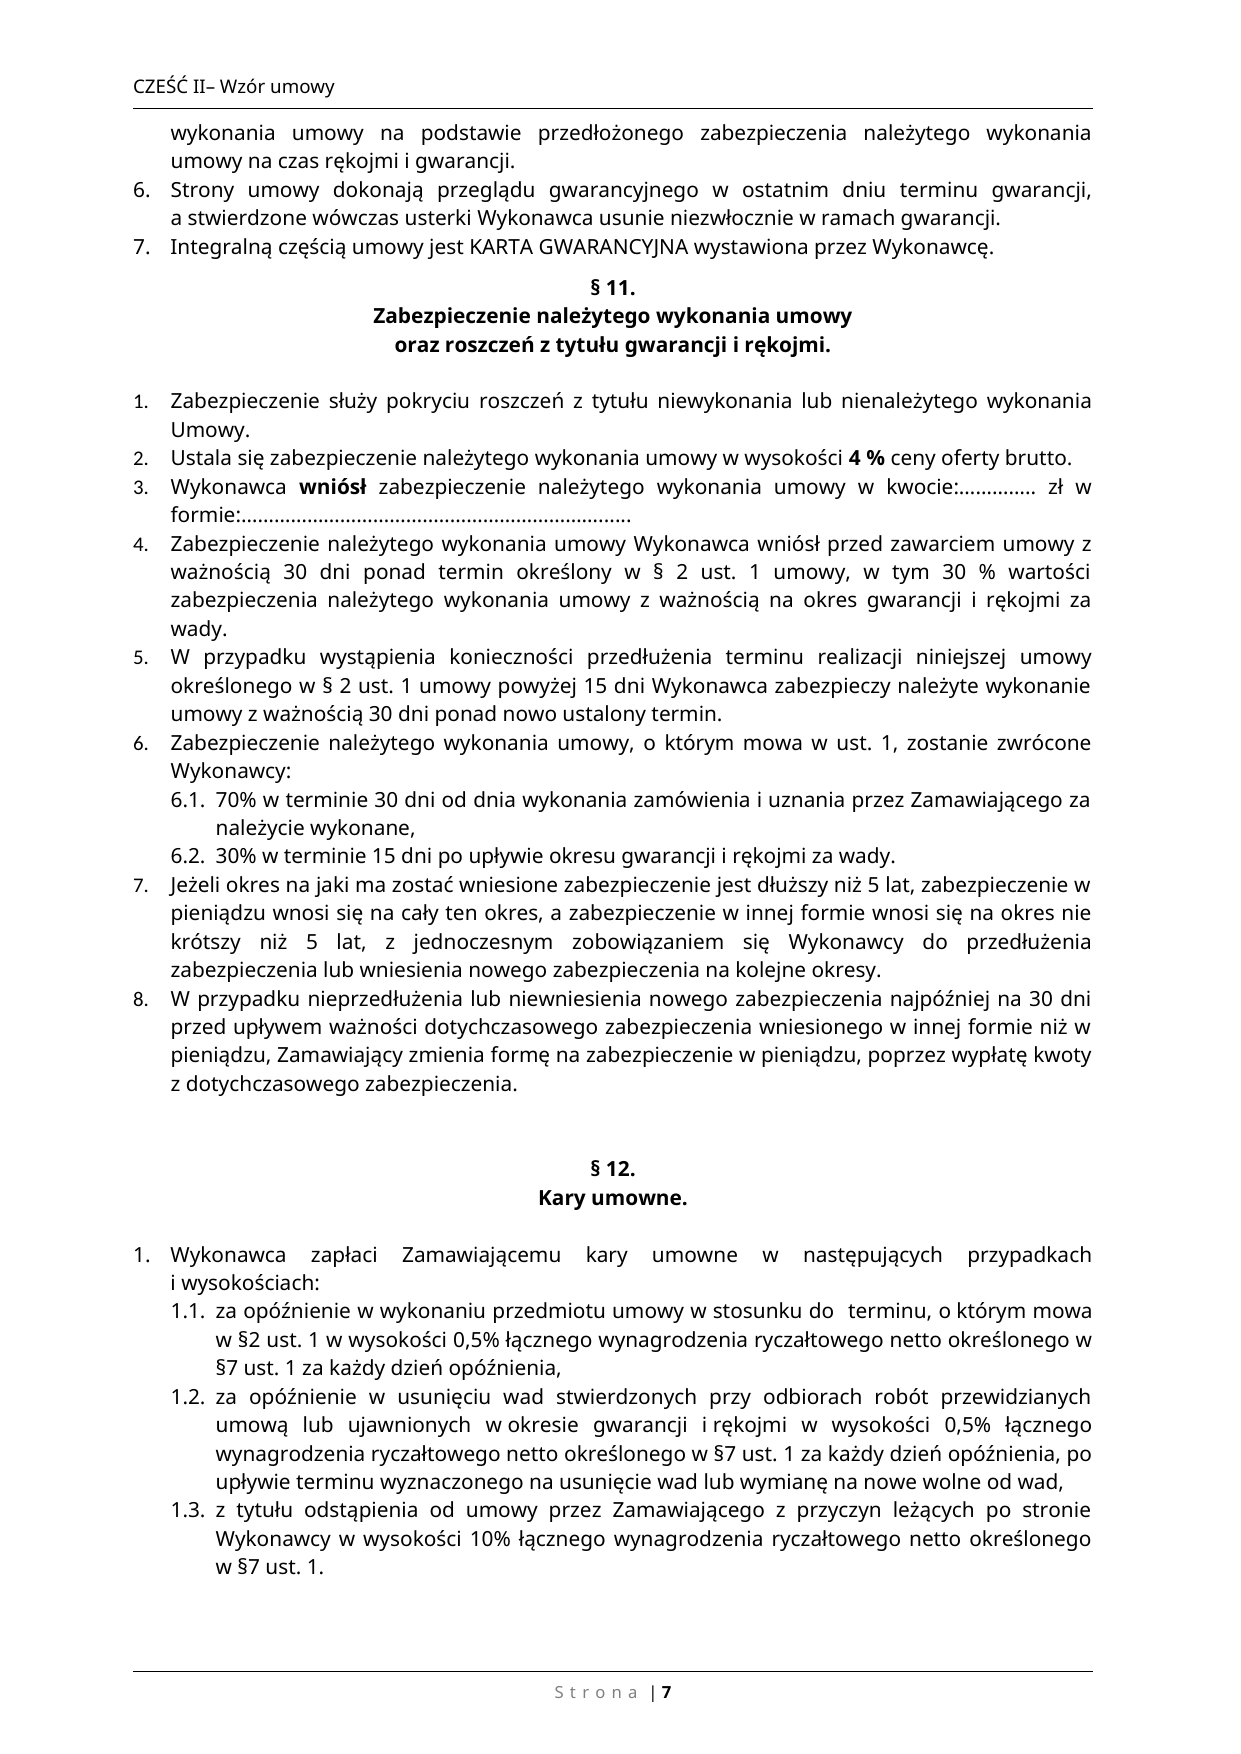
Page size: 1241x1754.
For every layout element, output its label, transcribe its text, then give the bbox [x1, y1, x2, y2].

text § 11. [133, 273, 1093, 301]
text oraz roszczeń z tytułu gwarancji i rękojmi. [133, 330, 1093, 358]
list Wykonawca zapłaci Zamawiającemu kary umowne w następujących przypadkach i wysokościach: [133, 1240, 1093, 1297]
list Zabezpieczenie należytego wykonania umowy, o którym mowa w ust. 1, zostanie zwrócone Wykonawcy: [133, 728, 1093, 785]
text Zabezpieczenie należytego wykonania umowy [133, 301, 1093, 330]
list za opóźnienie w usunięciu wad stwierdzonych przy odbiorach robót przewidzianych umową lub ujawnionych w okresie gwarancji i rękojmi w wysokości 0,5% łącznego wynagrodzenia ryczałtowego netto określonego w §7 ust. 1 za każdy dzień opóźnienia, po upływie terminu wyznaczonego na usunięcie wad lub wymianę na nowe wolne od wad, [170, 1382, 1093, 1496]
text § 12. [133, 1154, 1093, 1183]
list Ustala się zabezpieczenie należytego wykonania umowy w wysokości 4 % ceny oferty brutto. [133, 443, 1093, 472]
text Kary umowne. [133, 1183, 1093, 1211]
list W przypadku wystąpienia konieczności przedłużenia terminu realizacji niniejszej umowy określonego w § 2 ust. 1 umowy powyżej 15 dni Wykonawca zabezpieczy należyte wykonanie umowy z ważnością 30 dni ponad nowo ustalony termin. [133, 642, 1093, 728]
list Zabezpieczenie należytego wykonania umowy Wykonawca wniósł przed zawarciem umowy z ważnością 30 dni ponad termin określony w § 2 ust. 1 umowy, w tym 30 % wartości zabezpieczenia należytego wykonania umowy z ważnością na okres gwarancji i rękojmi za wady. [133, 529, 1093, 642]
list Zabezpieczenie służy pokryciu roszczeń z tytułu niewykonania lub nienależytego wykonania Umowy. [133, 387, 1093, 443]
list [133, 118, 1093, 175]
list Jeżeli okres na jaki ma zostać wniesione zabezpieczenie jest dłuższy niż 5 lat, zabezpieczenie w pieniądzu wnosi się na cały ten okres, a zabezpieczenie w innej formie wnosi się na okres nie krótszy niż 5 lat, z jednoczesnym zobowiązaniem się Wykonawcy do przedłużenia zabezpieczenia lub wniesienia nowego zabezpieczenia na kolejne okresy. [133, 870, 1093, 984]
list Strony umowy dokonają przeglądu gwarancyjnego w ostatnim dniu terminu gwarancji, a stwierdzone wówczas usterki Wykonawca usunie niezwłocznie w ramach gwarancji. [133, 175, 1093, 232]
list W przypadku nieprzedłużenia lub niewniesienia nowego zabezpieczenia najpóźniej na 30 dni przed upływem ważności dotychczasowego zabezpieczenia wniesionego w innej formie niż w pieniądzu, Zamawiający zmienia formę na zabezpieczenie w pieniądzu, poprzez wypłatę kwoty z dotychczasowego zabezpieczenia. [133, 984, 1093, 1097]
list za opóźnienie w wykonaniu przedmiotu umowy w stosunku do terminu, o którym mowa w §2 ust. 1 w wysokości 0,5% łącznego wynagrodzenia ryczałtowego netto określonego w §7 ust. 1 za każdy dzień opóźnienia, [170, 1297, 1093, 1382]
list 70% w terminie 30 dni od dnia wykonania zamówienia i uznania przez Zamawiającego za należycie wykonane, [170, 785, 1093, 842]
list Integralną częścią umowy jest KARTA GWARANCYJNA wystawiona przez Wykonawcę. [133, 232, 1093, 260]
list Wykonawca wniósł zabezpieczenie należytego wykonania umowy w kwocie:………….. zł w formie:……………………………..…………………………...... [133, 472, 1093, 529]
list z tytułu odstąpienia od umowy przez Zamawiającego z przyczyn leżących po stronie Wykonawcy w wysokości 10% łącznego wynagrodzenia ryczałtowego netto określonego w §7 ust. 1. [170, 1496, 1093, 1581]
list 30% w terminie 15 dni po upływie okresu gwarancji i rękojmi za wady. [170, 842, 1093, 870]
